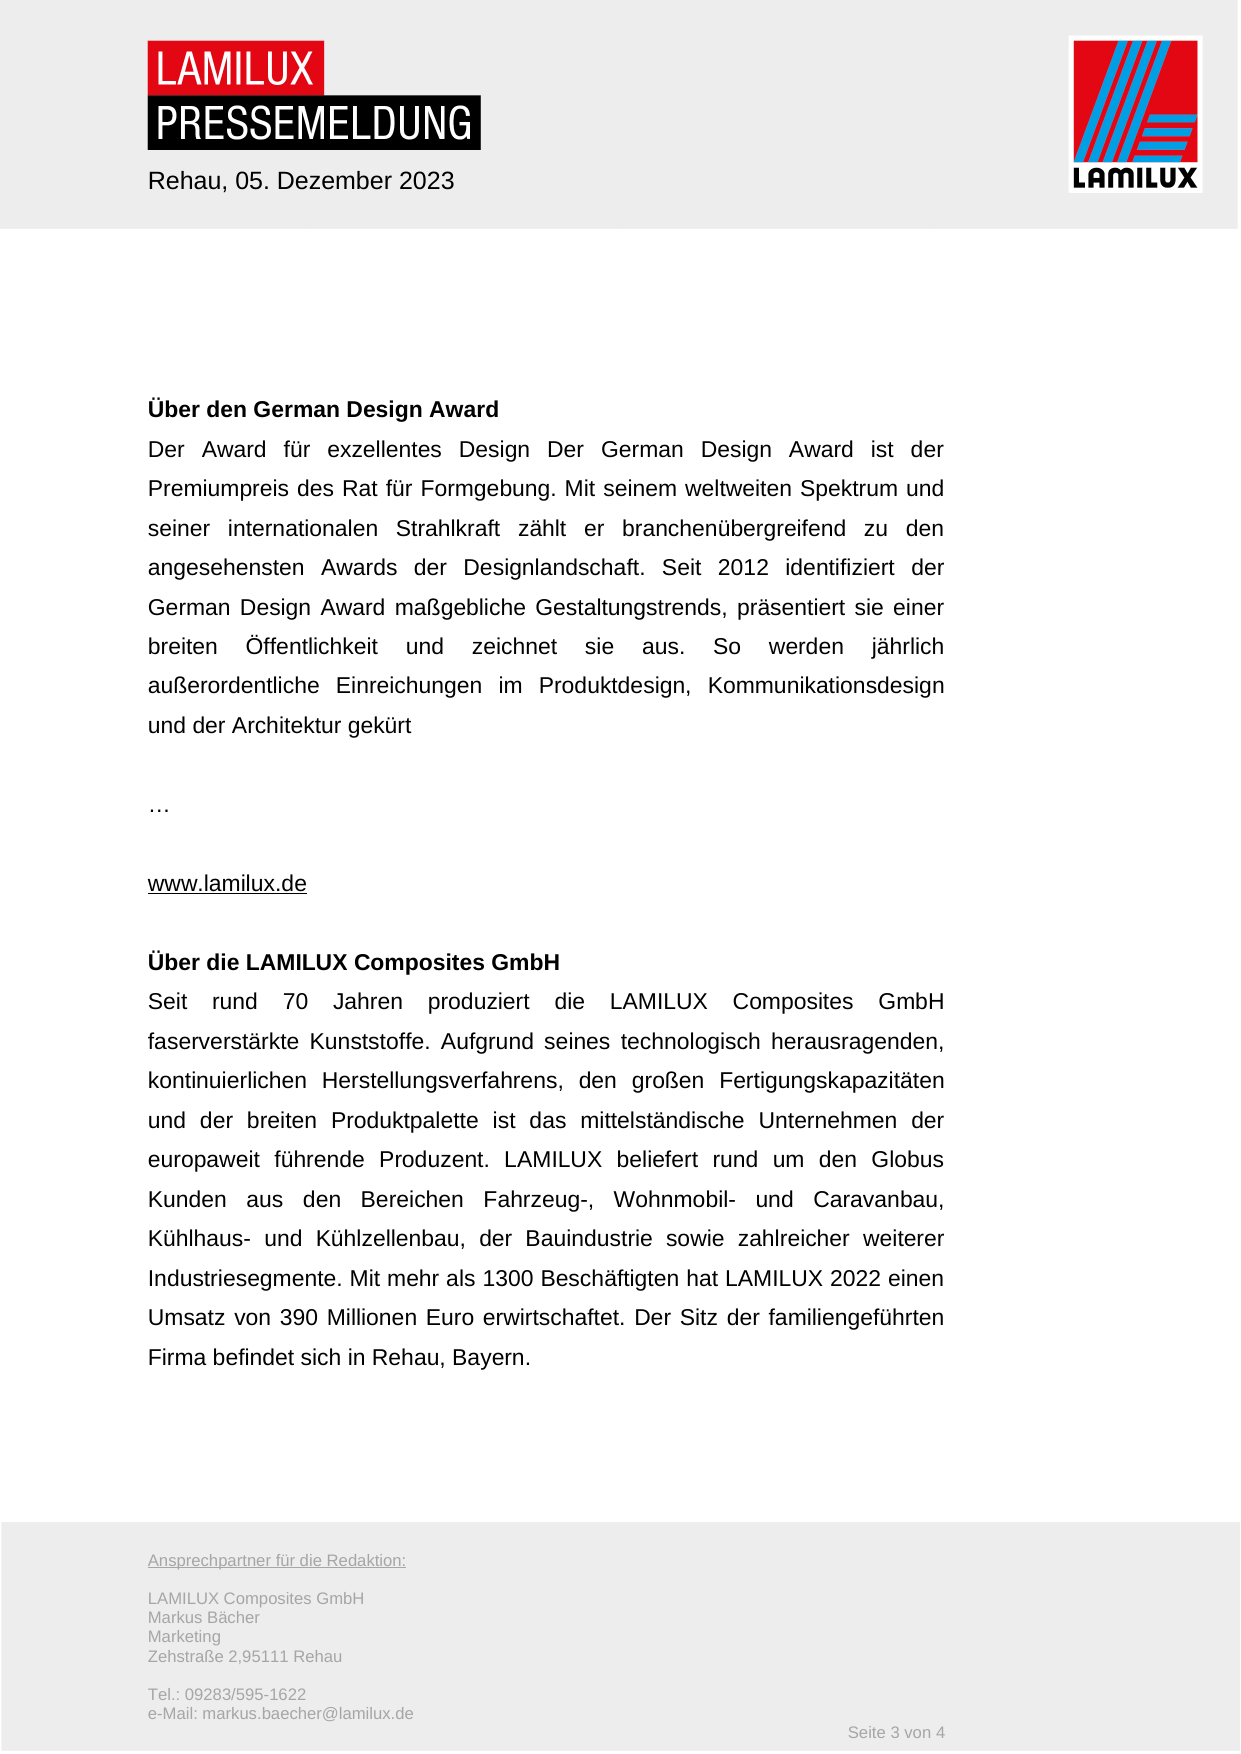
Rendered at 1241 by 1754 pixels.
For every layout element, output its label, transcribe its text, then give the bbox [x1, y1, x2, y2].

text Seit rund 70 Jahren produziert die LAMILUX Composites GmbH faserverstärkte Kunststoffe. Aufgrund seines technologisch herausragenden, kontinuierlichen Herstellungsverfahrens, den großen Fertigungskapazitäten und der breiten Produktpalette ist das mittelständische Unternehmen der europaweit führende Produzent. LAMILUX beliefert rund um den Globus Kunden aus den Bereichen Fahrzeug-, Wohnmobil- und Caravanbau, Kühlhaus- und Kühlzellenbau, der Bauindustrie sowie zahlreicher weiterer Industriesegmente. Mit mehr als 1300 Beschäftigten hat LAMILUX 2022 einen Umsatz von 390 Millionen Euro erwirtschaftet. Der Sitz der familiengeführten Firma befindet sich in Rehau, Bayern. [148, 988, 945, 1370]
picture [0, 0, 1238, 229]
text … [148, 791, 945, 817]
text Über den German Design Award [148, 396, 945, 422]
text Über die LAMILUX Composites GmbH [148, 949, 945, 975]
picture [1, 1522, 1241, 1751]
text Der Award für exzellentes Design Der German Design Award ist der Premiumpreis des Rat für Formgebung. Mit seinem weltweiten Spektrum und seiner internationalen Strahlkraft zählt er branchenübergreifend zu den angesehensten Awards der Designlandschaft. Seit 2012 identifiziert der German Design Award maßgebliche Gestaltungstrends, präsentiert sie einer breiten Öffentlichkeit und zeichnet sie aus. So werden jährlich außerordentliche Einreichungen im Produktdesign, Kommunikationsdesign und der Architektur gekürt [148, 436, 945, 738]
text www.lamilux.de [148, 870, 945, 896]
